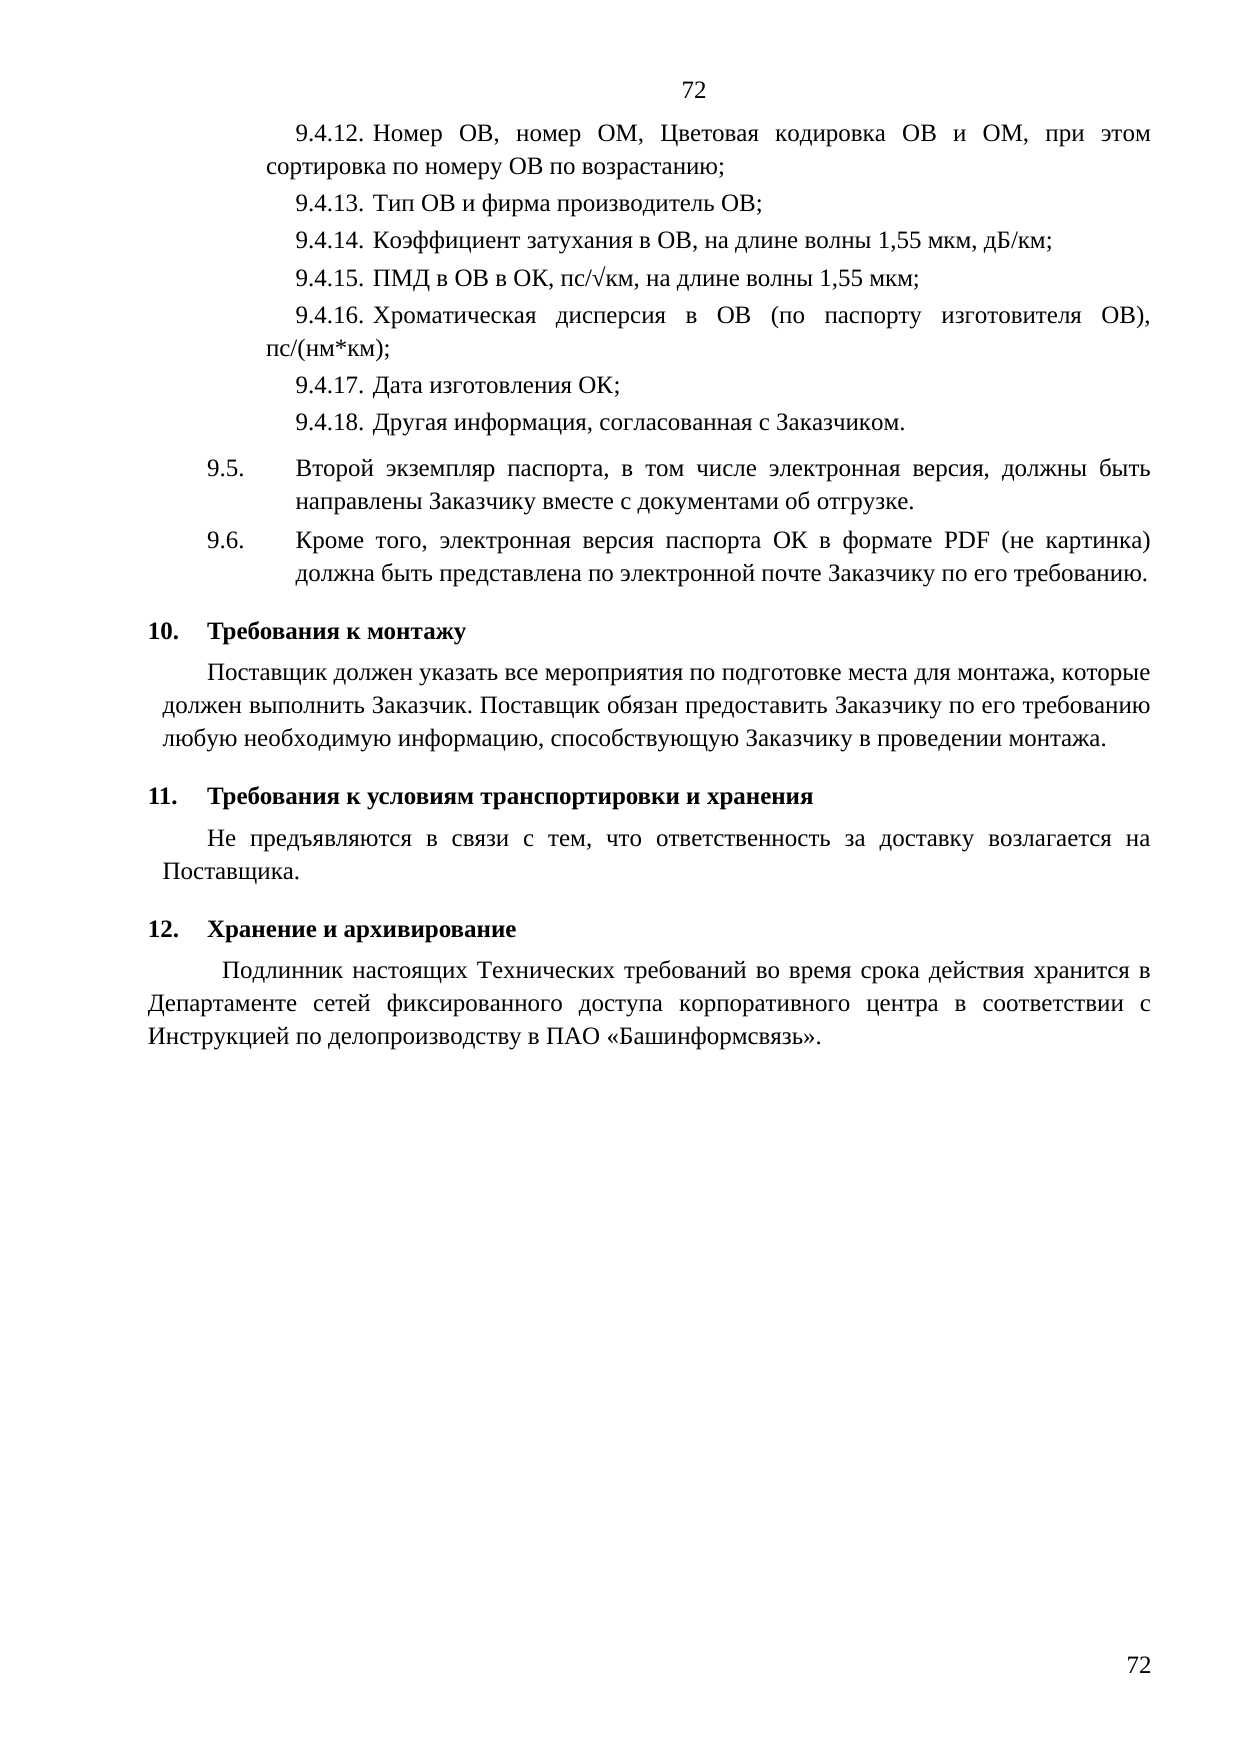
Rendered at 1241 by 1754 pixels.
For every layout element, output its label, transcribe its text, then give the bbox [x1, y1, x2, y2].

list Требования к монтажу [148, 616, 1152, 645]
list Другая информация, согласованная с Заказчиком. [266, 407, 1152, 436]
list Кроме того, электронная версия паспорта ОК в формате PDF (не картинка) должна быть представлена по электронной почте Заказчику по его требованию. [207, 525, 1152, 587]
text Поставщик должен указать все мероприятия по подготовке места для монтажа, которые должен выполнить Заказчик. Поставщик обязан предоставить Заказчику по его требованию любую необходимую информацию, способствующую Заказчику в проведении монтажа. [162, 657, 1152, 752]
text Не предъявляются в связи с тем, что ответственность за доставку возлагается на Поставщика. [162, 823, 1152, 884]
list ПМД в ОВ в ОК, пс/√км, на длине волны 1,55 мкм; [266, 263, 1152, 291]
list Тип ОВ и фирма производитель ОВ; [266, 188, 1152, 217]
list Дата изготовления ОК; [266, 370, 1152, 399]
list Хроматическая дисперсия в ОВ (по паспорту изготовителя ОВ), пс/(нм*км); [266, 300, 1152, 362]
list Требования к условиям транспортировки и хранения [148, 781, 1152, 810]
text Подлинник настоящих Технических требований во время срока действия хранится в Департаменте сетей фиксированного доступа корпоративного центра в соответствии с Инструкцией по делопроизводству в ПАО «Башинформсвязь». [148, 955, 1152, 1050]
list Хранение и архивирование [148, 914, 1152, 942]
list Номер ОВ, номер ОМ, Цветовая кодировка ОВ и ОМ, при этом сортировка по номеру ОВ по возрастанию; [266, 118, 1152, 180]
list Второй экземпляр паспорта, в том числе электронная версия, должны быть направлены Заказчику вместе с документами об отгрузке. [207, 453, 1152, 514]
list Коэффициент затухания в ОВ, на длине волны 1,55 мкм, дБ/км; [266, 226, 1152, 254]
